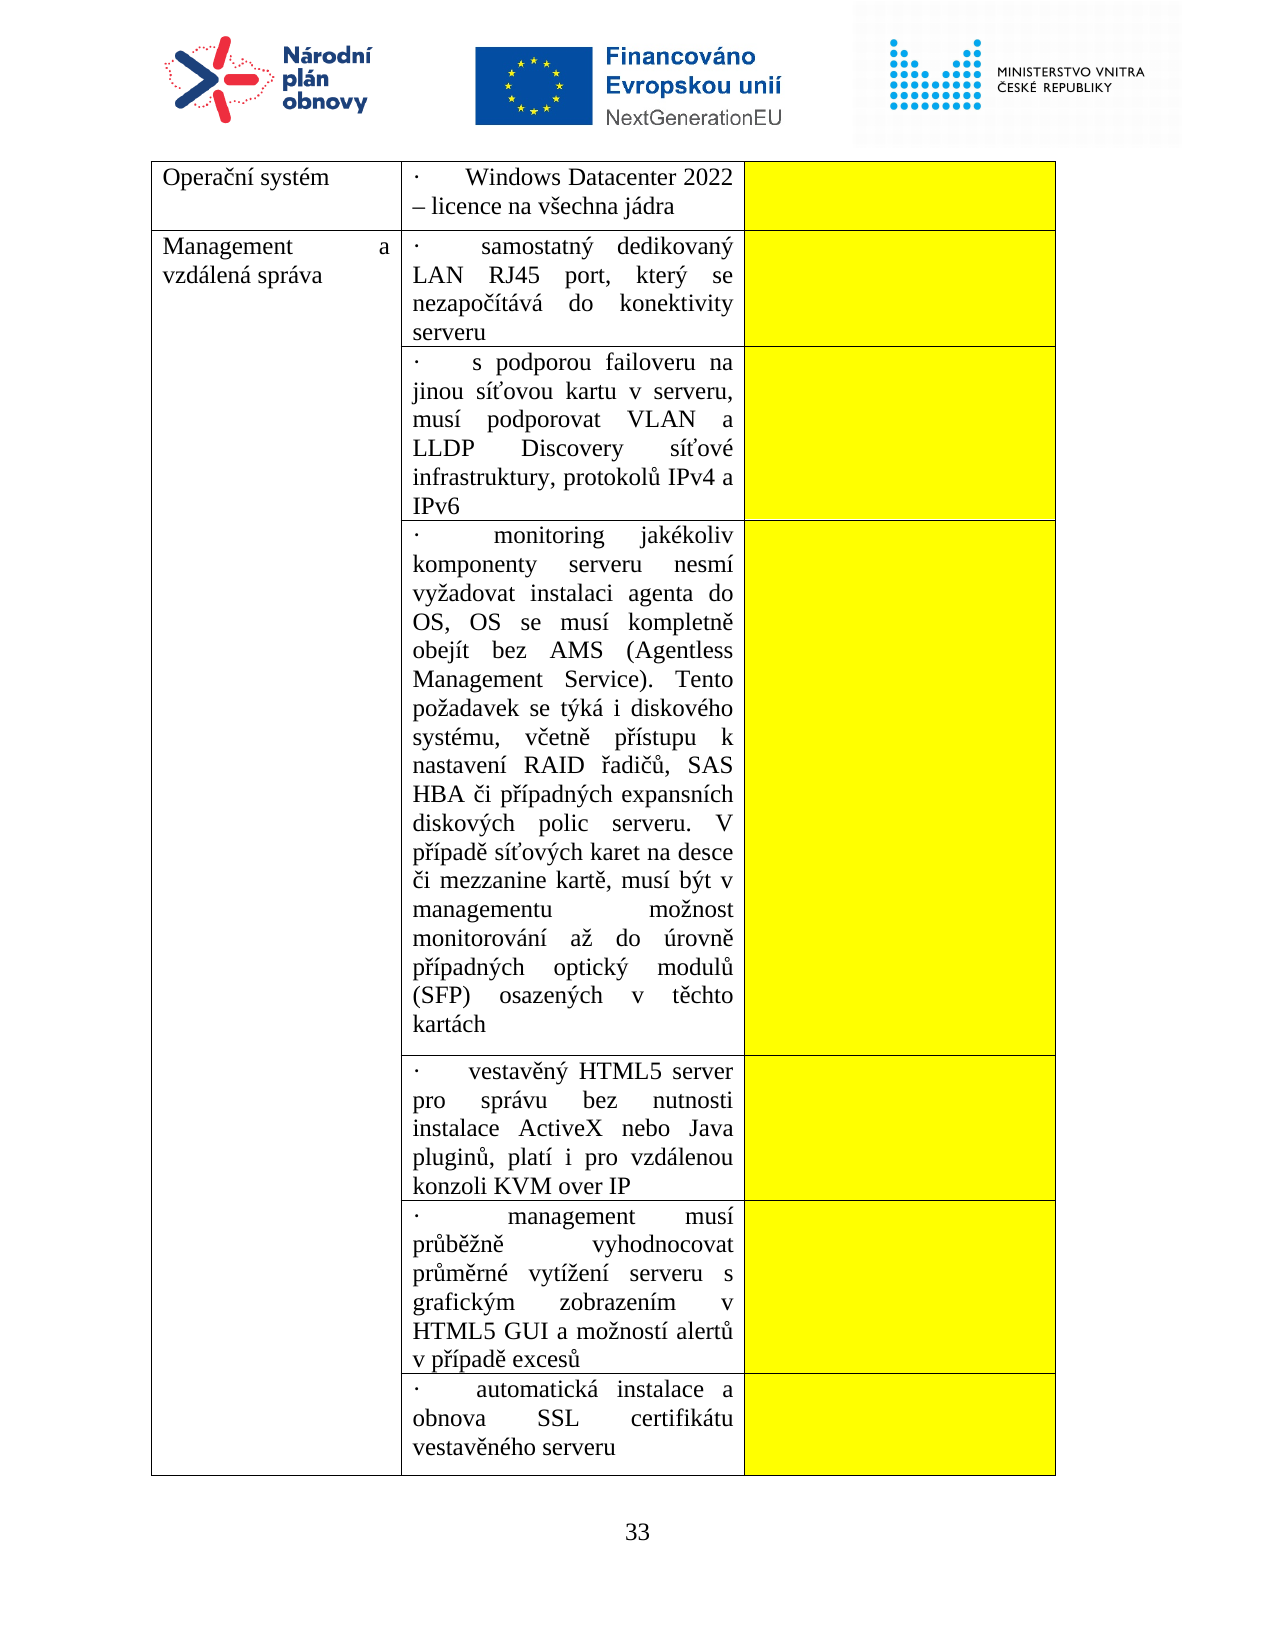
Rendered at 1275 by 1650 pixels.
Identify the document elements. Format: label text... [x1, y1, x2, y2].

picture [151, 26, 390, 134]
picture [852, 1, 1183, 148]
picture [466, 34, 804, 135]
table_cell Management a vzdálená správa [152, 231, 401, 1475]
table_cell [745, 1201, 1055, 1373]
table_cell [745, 521, 1055, 1055]
table_cell Operační systém [152, 162, 401, 230]
table_cell [745, 1374, 1055, 1475]
table_cell [745, 347, 1055, 519]
table_cell · automatická instalace a obnova SSL certifikátu vestavěného serveru [402, 1374, 744, 1475]
table_cell [745, 1056, 1055, 1200]
table_cell · s podporou failoveru na jinou síťovou kartu v serveru, musí podporovat VLAN a LLDP Discovery síťové infrastruktury, protokolů IPv4 a IPv6 [402, 347, 744, 519]
table_cell · vestavěný HTML5 server pro správu bez nutnosti instalace ActiveX nebo Java pluginů, platí i pro vzdálenou konzoli KVM over IP [402, 1056, 744, 1200]
table_cell [745, 162, 1055, 230]
table_cell [745, 231, 1055, 346]
table_cell · monitoring jakékoliv komponenty serveru nesmí vyžadovat instalaci agenta do OS, OS se musí kompletně obejít bez AMS (Agentless Management Service). Tento požadavek se týká i diskového systému, včetně přístupu k nastavení RAID řadičů, SAS HBA či případných expansních diskových polic serveru. V případě síťových karet na desce či mezzanine kartě, musí být v managementu možnost monitorování až do úrovně případných optický modulů (SFP) osazených v těchto kartách [402, 521, 744, 1055]
table_cell · samostatný dedikovaný LAN RJ45 port, který se nezapočítává do konektivity serveru [402, 231, 744, 346]
table_cell · Windows Datacenter 2022 – licence na všechna jádra [402, 162, 744, 230]
table_cell · management musí průběžně vyhodnocovat průměrné vytížení serveru s grafickým zobrazením v HTML5 GUI a možností alertů v případě excesů [402, 1201, 744, 1373]
